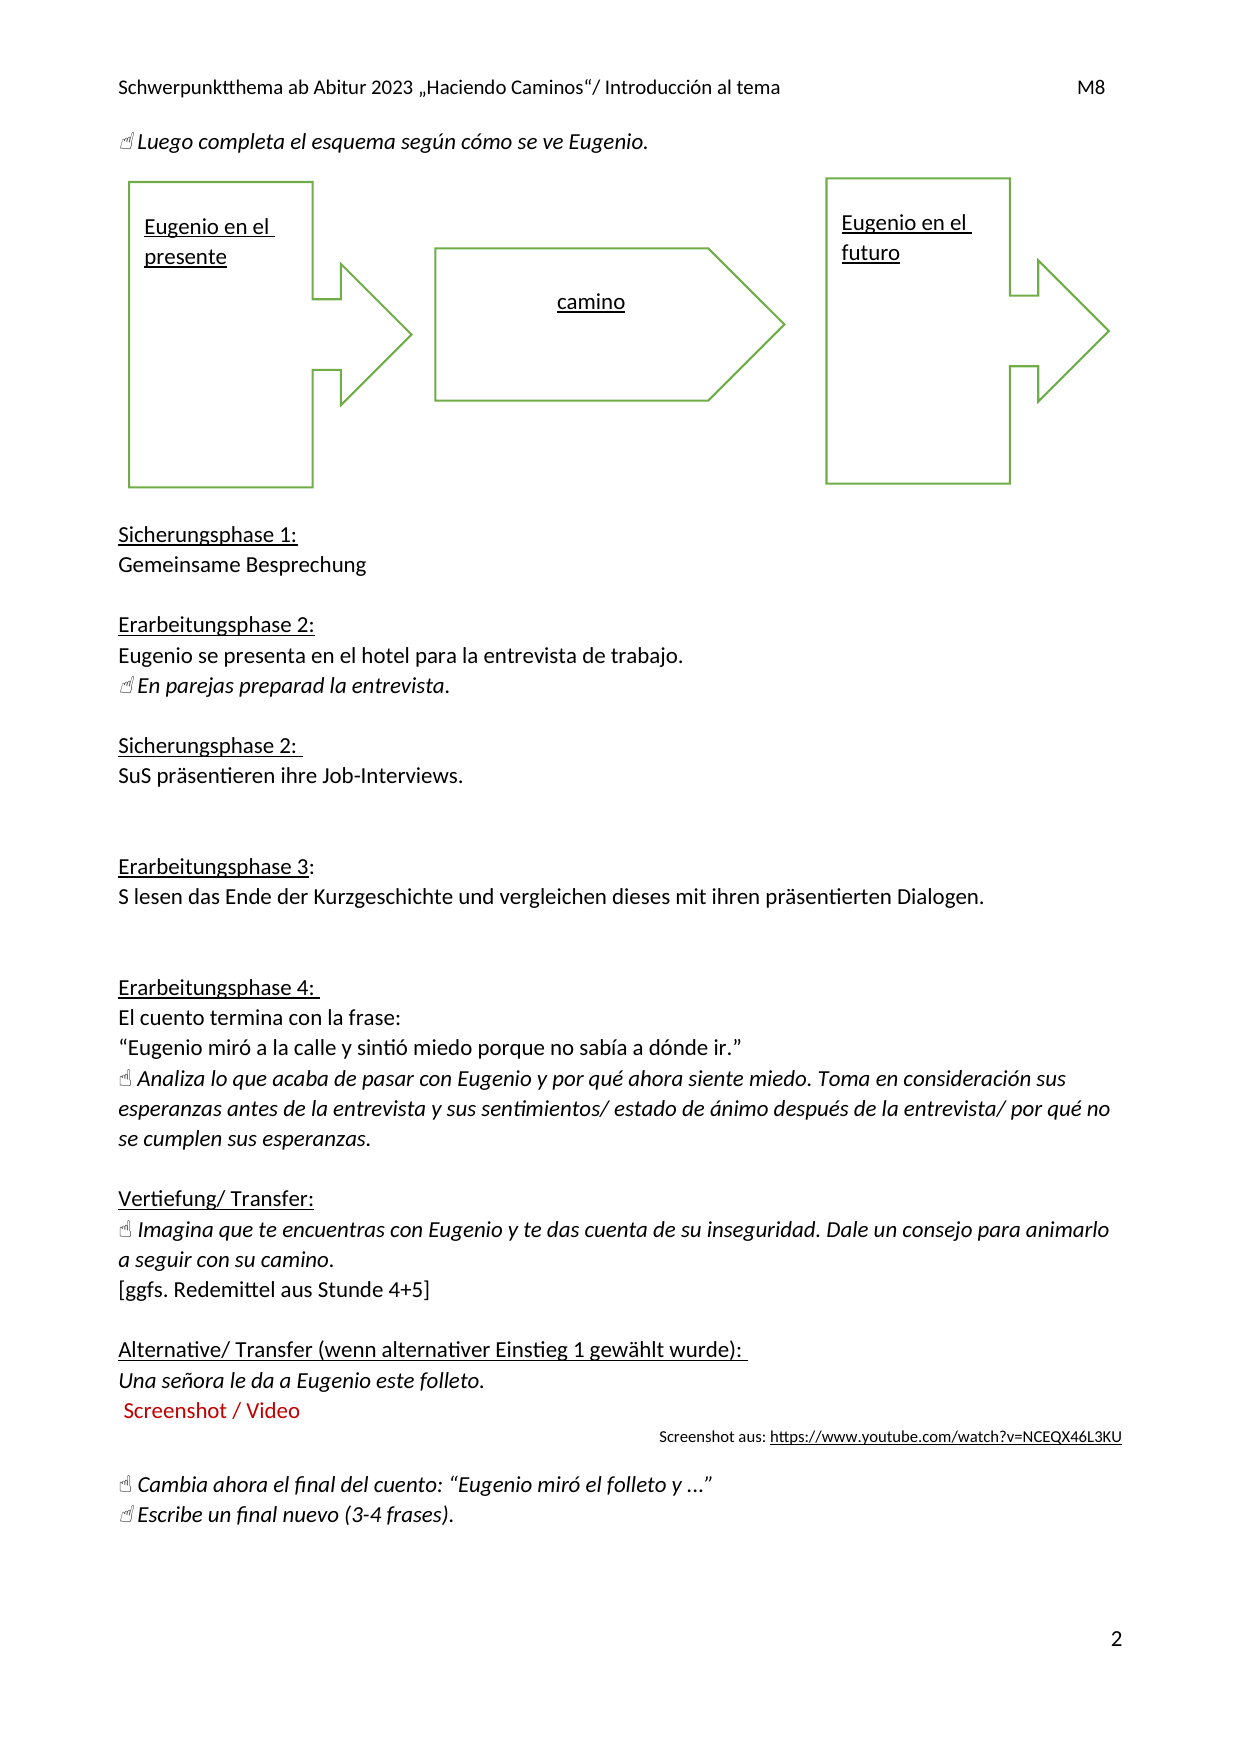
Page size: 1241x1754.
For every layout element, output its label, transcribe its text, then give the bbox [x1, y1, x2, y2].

text En parejas preparad la entrevista. [118, 671, 1122, 699]
text Cambia ahora el final del cuento: “Eugenio miró el folleto y ...” [118, 1470, 1122, 1498]
text Screenshot / Video [118, 1396, 1122, 1424]
text Erarbeitungsphase 4: [118, 973, 1122, 1001]
text El cuento termina con la frase: “Eugenio miró a la calle y sintió miedo porque no sabía a dónde ir.” [118, 1003, 1122, 1062]
text Sicherungsphase 1: [118, 520, 1122, 548]
text Erarbeitungsphase 2: [118, 611, 1122, 639]
text Screenshot aus: https://www.youtube.com/watch?v=NCEQX46L3KU [118, 1426, 1122, 1447]
text Una señora le da a Eugenio este folleto. [118, 1366, 1122, 1394]
text Escribe un final nuevo (3-4 frases). [118, 1500, 1122, 1528]
text Imagina que te encuentras con Eugenio y te das cuenta de su inseguridad. Dale un consejo para animarlo a seguir con su camino. [118, 1215, 1122, 1273]
text Gemeinsame Besprechung [118, 550, 1122, 578]
text [ggfs. Redemittel aus Stunde 4+5] [118, 1275, 1122, 1303]
text Eugenio se presenta en el hotel para la entrevista de trabajo. [118, 641, 1122, 669]
text Analiza lo que acaba de pasar con Eugenio y por qué ahora siente miedo. Toma en consideración sus esperanzas antes de la entrevista y sus sentimientos/ estado de ánimo después de la entrevista/ por qué no se cumplen sus esperanzas. [118, 1064, 1122, 1152]
text S lesen das Ende der Kurzgeschichte und vergleichen dieses mit ihren präsentierten Dialogen. [118, 882, 1122, 911]
text Erarbeitungsphase 3: [118, 852, 1122, 880]
text Vertiefung/ Transfer: [118, 1184, 1122, 1213]
text Sicherungsphase 2: [118, 731, 1122, 759]
text Luego completa el esquema según cómo se ve Eugenio. [118, 127, 1122, 155]
text SuS präsentieren ihre Job-Interviews. [118, 762, 1122, 790]
text Alternative/ Transfer (wenn alternativer Einstieg 1 gewählt wurde): [118, 1336, 1122, 1364]
